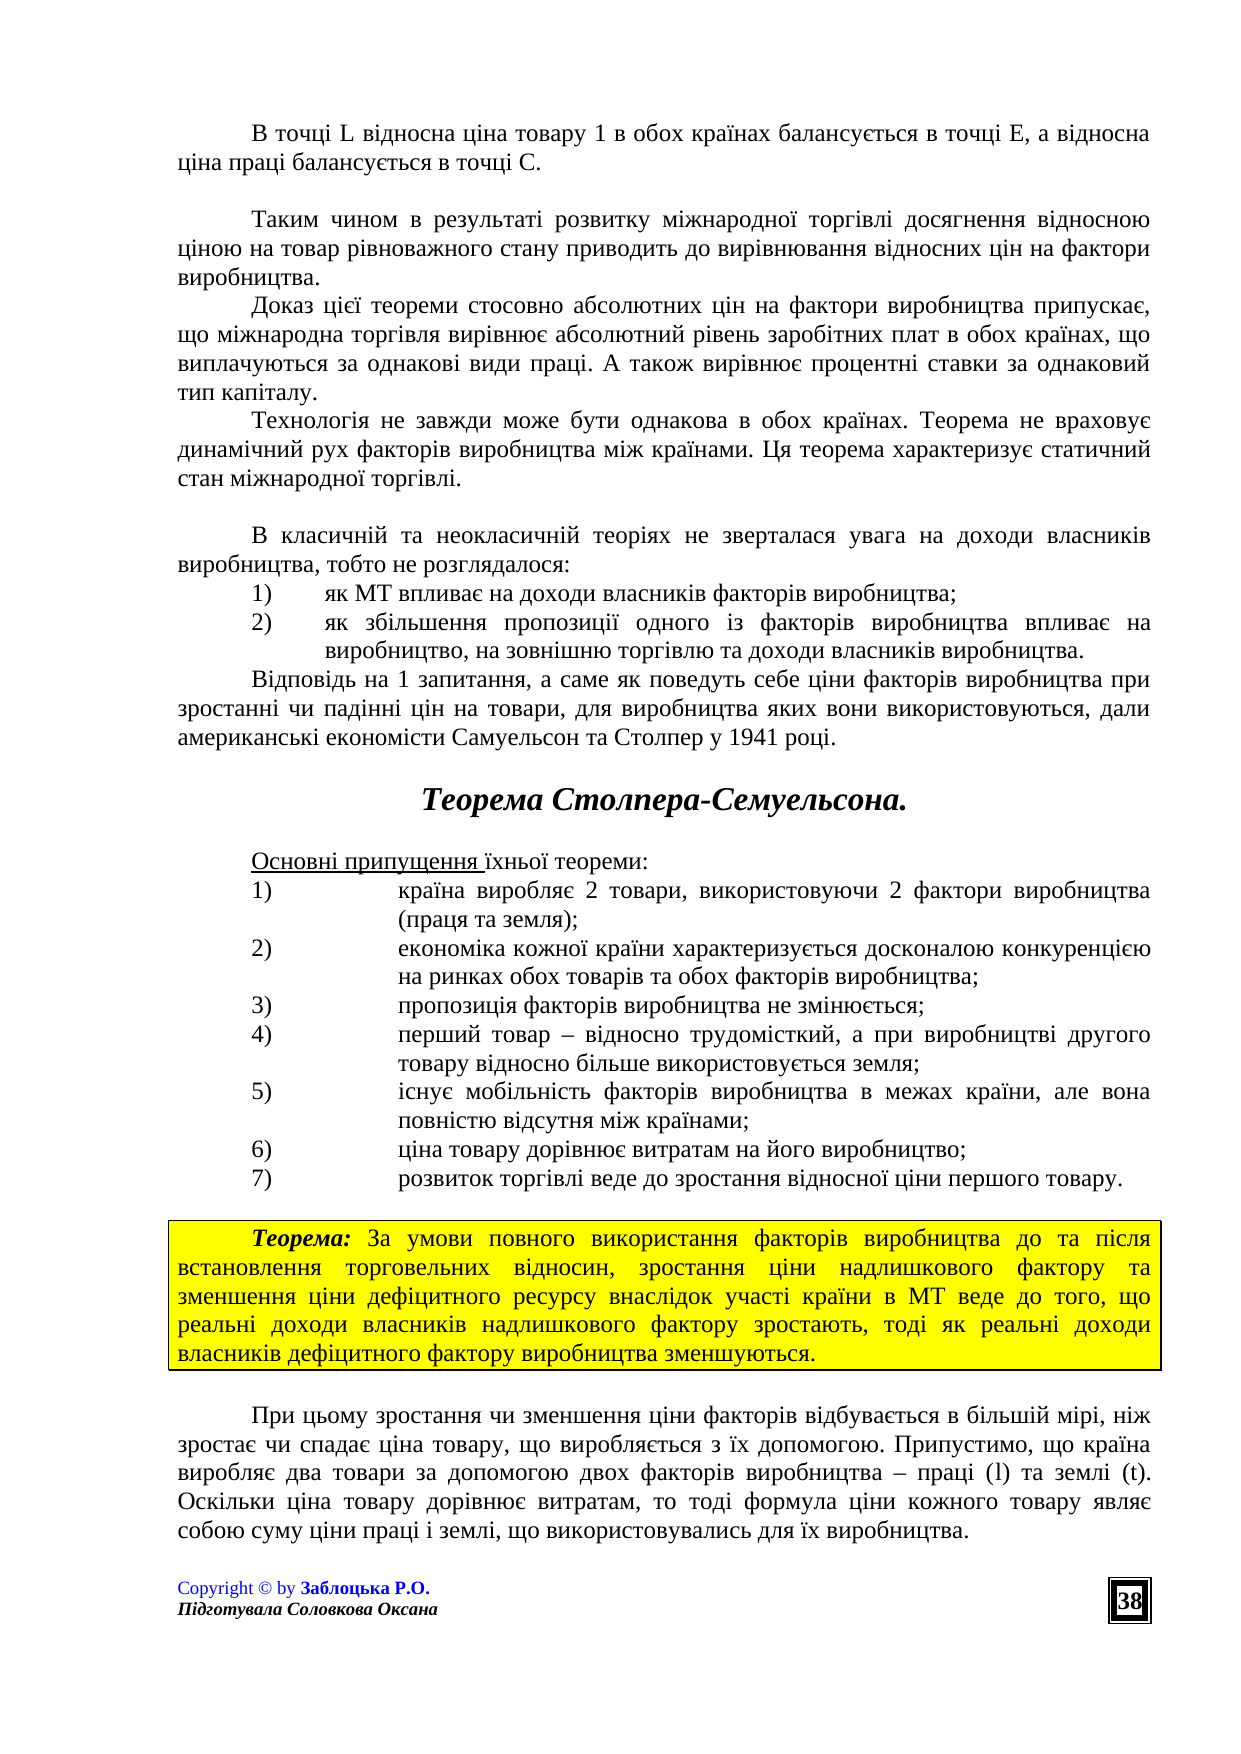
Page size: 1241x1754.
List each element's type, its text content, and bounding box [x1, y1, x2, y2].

text При цьому зростання чи зменшення ціни факторів відбувається в більшій мірі, ніж зростає чи спадає ціна товару, що виробляється з їх допомогою. Припустимо, що країна виробляє два товари за допомогою двох факторів виробництва – праці (l) та землі (t). Оскільки ціна товару дорівнює витратам, то тоді формула ціни кожного товару являє собою суму ціни праці і землі, що використовувались для їх виробництва. [177, 1400, 1152, 1544]
subtitle Теорема Столпера-Семуельсона. [177, 779, 1152, 818]
list перший товар – відносно трудомісткий, а при виробництві другого товару відносно більше використовується земля; [251, 1019, 1152, 1076]
text Таким чином в результаті розвитку міжнародної торгівлі досягнення відносною ціною на товар рівноважного стану приводить до вирівнювання відносних цін на фактори виробництва. [177, 204, 1152, 291]
list розвиток торгівлі веде до зростання відносної ціни першого товару. [251, 1163, 1152, 1191]
list країна виробляє 2 товари, використовуючи 2 фактори виробництва (праця та земля); [251, 875, 1152, 933]
text В точці L відносна ціна товару 1 в обох країнах балансується в точці Е, а відносна ціна праці балансується в точці С. [177, 118, 1152, 176]
list існує мобільність факторів виробництва в межах країни, але вона повністю відсутня між країнами; [251, 1076, 1152, 1134]
text Основні припущення їхньої теореми: [177, 846, 1152, 875]
text Доказ цієї теореми стосовно абсолютних цін на фактори виробництва припускає, що міжнародна торгівля вирівнює абсолютний рівень заробітних плат в обох країнах, що виплачуються за однакові види праці. А також вирівнює процентні ставки за однаковий тип капіталу. [177, 291, 1152, 406]
text Відповідь на 1 запитання, а саме як поведуть себе ціни факторів виробництва при зростанні чи падінні цін на товари, для виробництва яких вони використовуються, дали американські економісти Самуельсон та Столпер у 1941 році. [177, 664, 1152, 751]
list як МТ впливає на доходи власників факторів виробництва; [251, 578, 1152, 607]
list економіка кожної країни характеризується досконалою конкуренцією на ринках обох товарів та обох факторів виробництва; [251, 933, 1152, 990]
list як збільшення пропозиції одного із факторів виробництва впливає на виробництво, на зовнішню торгівлю та доходи власників виробництва. [251, 607, 1152, 664]
text Теорема: За умови повного використання факторів виробництва до та після встановлення торговельних відносин, зростання ціни надлишкового фактору та зменшення ціни дефіцитного ресурсу внаслідок участі країни в МТ веде до того, що реальні доходи власників надлишкового фактору зростають, тоді як реальні доходи власників дефіцитного фактору виробництва зменшуються. [169, 1221, 1160, 1369]
list пропозиція факторів виробництва не змінюється; [251, 990, 1152, 1019]
list ціна товару дорівнює витратам на його виробництво; [251, 1134, 1152, 1163]
text В класичній та неокласичній теоріях не зверталася увага на доходи власників виробництва, тобто не розглядалося: [177, 521, 1152, 578]
text Технологія не завжди може бути однакова в обох країнах. Теорема не враховує динамічний рух факторів виробництва між країнами. Ця теорема характеризує статичний стан міжнародної торгівлі. [177, 406, 1152, 492]
